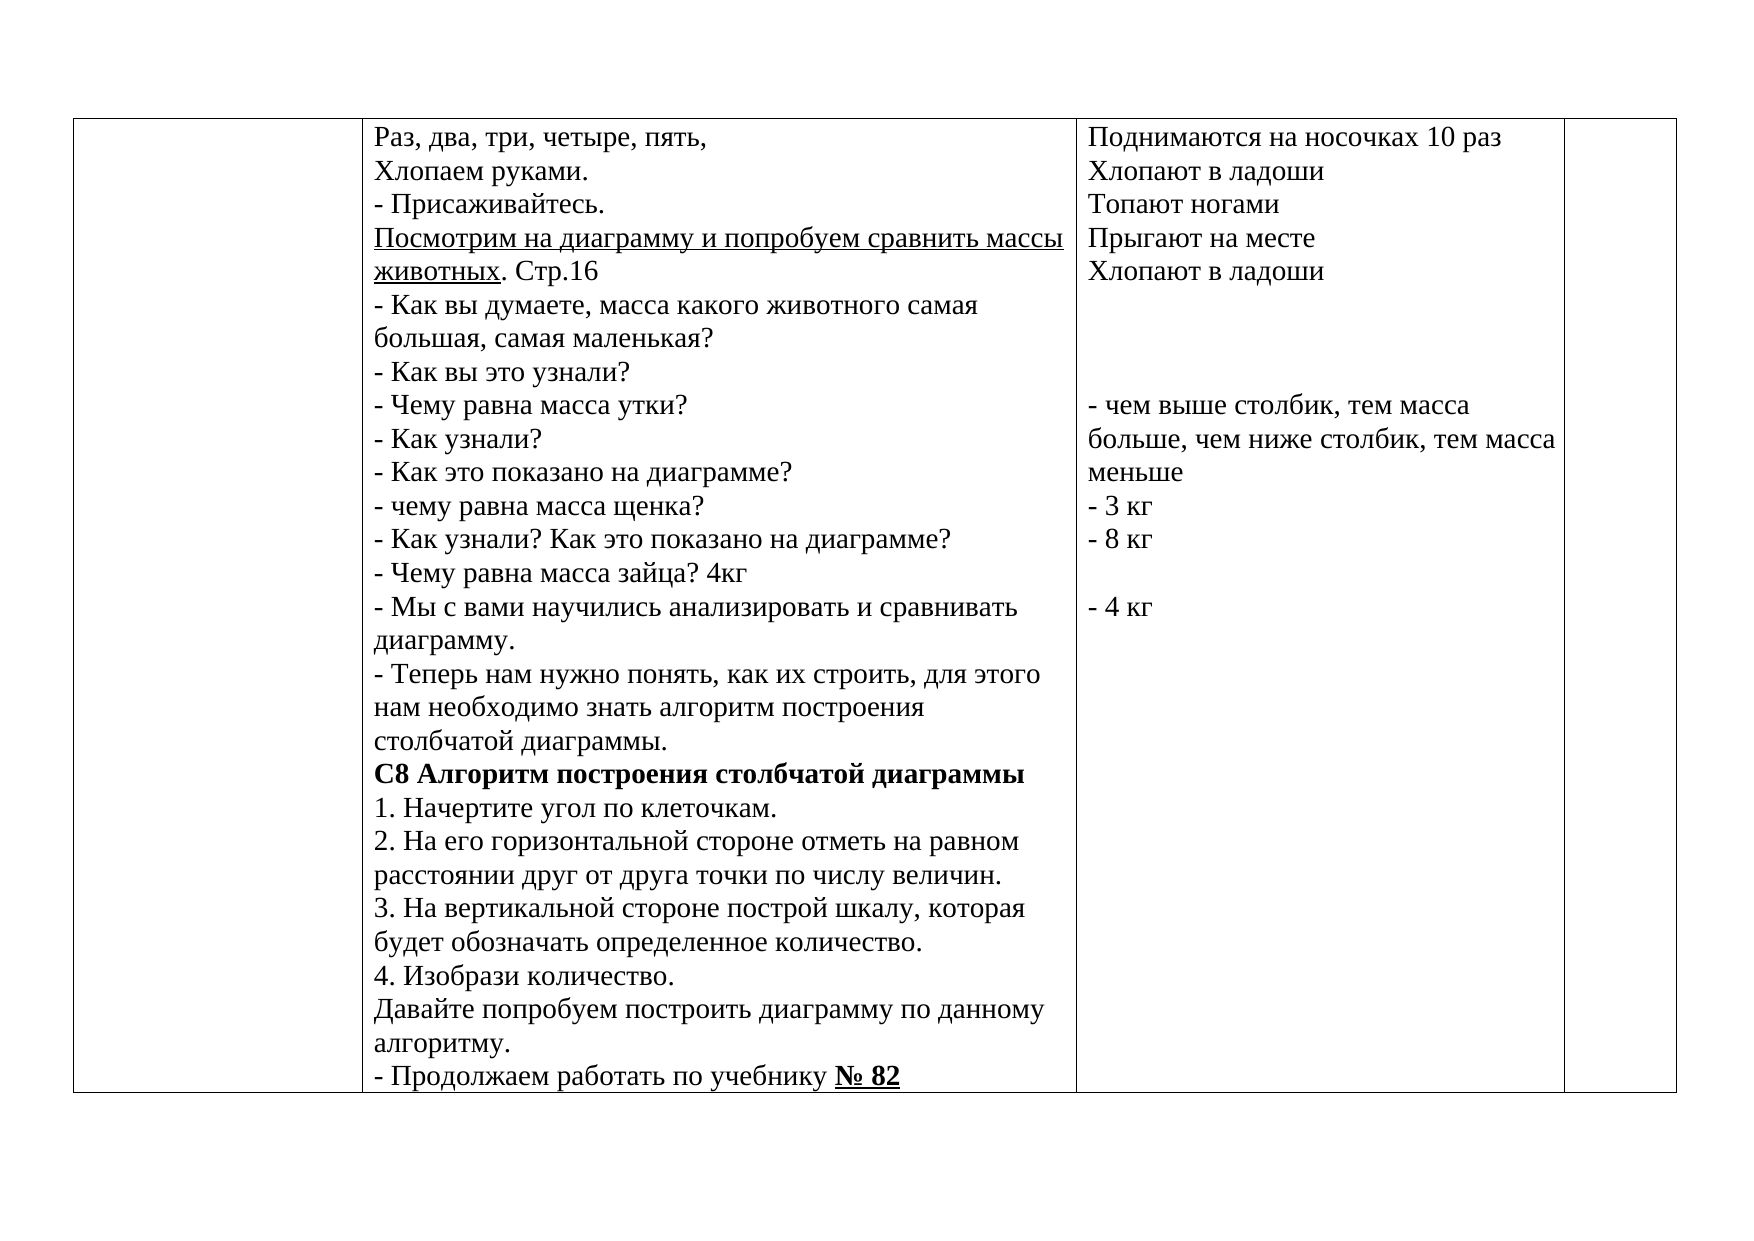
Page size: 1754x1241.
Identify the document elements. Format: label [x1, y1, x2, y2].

table_cell [1565, 119, 1676, 1092]
table_cell [363, 119, 1076, 1092]
table_cell [74, 119, 362, 1092]
table_cell [1077, 119, 1564, 1092]
